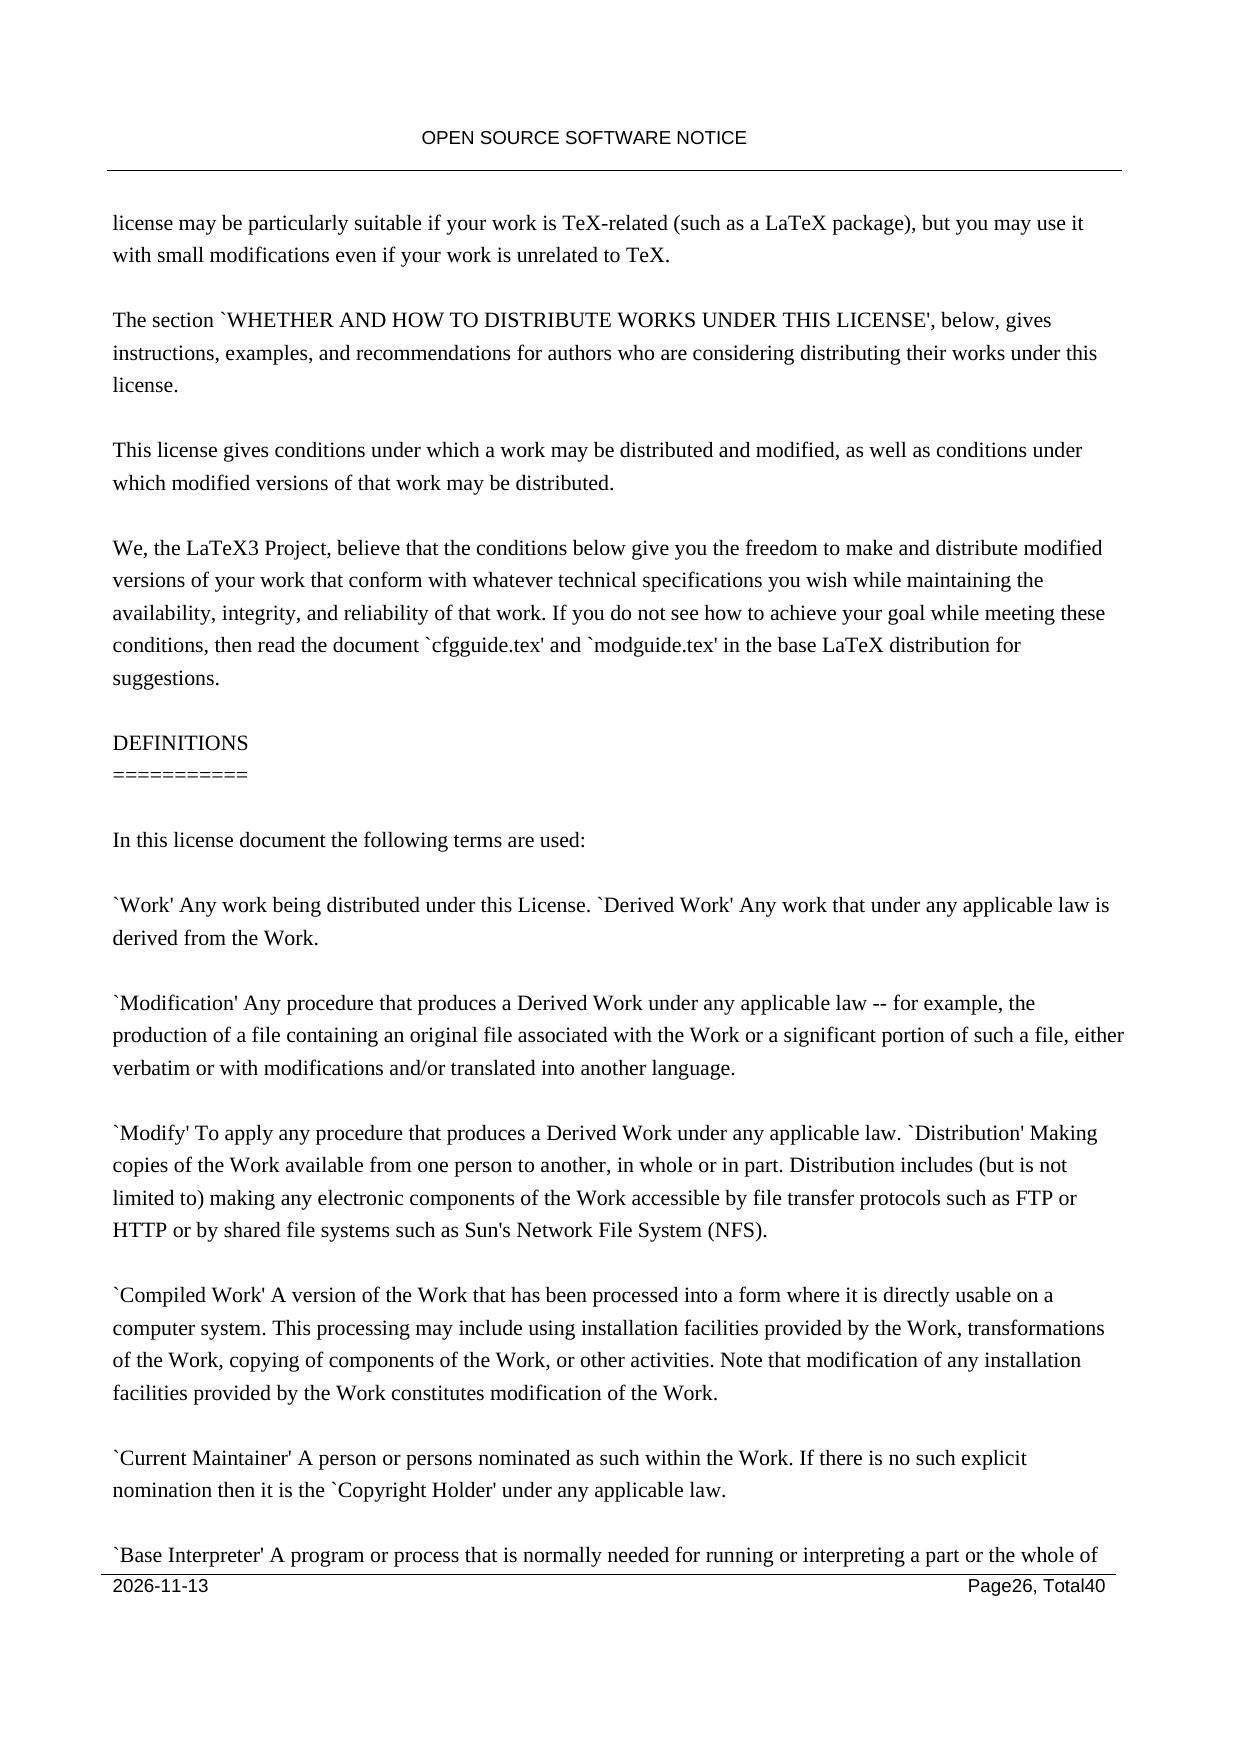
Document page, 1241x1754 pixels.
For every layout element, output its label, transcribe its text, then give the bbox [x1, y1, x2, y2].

text DEFINITIONS [112, 726, 1128, 759]
text `Modification' Any procedure that produces a Derived Work under any applicable law -- for example, the production of a file containing an original file associated with the Work or a significant portion of such a file, either verbatim or with modifications and/or translated into another language. [112, 986, 1128, 1084]
text In this license document the following terms are used: [112, 824, 1128, 856]
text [112, 206, 1128, 271]
text `Compiled Work' A version of the Work that has been processed into a form where it is directly usable on a computer system. This processing may include using installation facilities provided by the Work, transformations of the Work, copying of components of the Work, or other activities. Note that modification of any installation facilities provided by the Work constitutes modification of the Work. [112, 1279, 1128, 1409]
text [112, 1539, 1128, 1571]
text =========== [112, 759, 1128, 791]
text `Modify' To apply any procedure that produces a Derived Work under any applicable law. `Distribution' Making copies of the Work available from one person to another, in whole or in part. Distribution includes (but is not limited to) making any electronic components of the Work accessible by file transfer protocols such as FTP or HTTP or by shared file systems such as Sun's Network File System (NFS). [112, 1116, 1128, 1246]
text The section `WHETHER AND HOW TO DISTRIBUTE WORKS UNDER THIS LICENSE', below, gives instructions, examples, and recommendations for authors who are considering distributing their works under this license. [112, 304, 1128, 401]
text We, the LaTeX3 Project, believe that the conditions below give you the freedom to make and distribute modified versions of your work that conform with whatever technical specifications you wish while maintaining the availability, integrity, and reliability of that work. If you do not see how to achieve your goal while meeting these conditions, then read the document `cfgguide.tex' and `modguide.tex' in the base LaTeX distribution for suggestions. [112, 531, 1128, 694]
text This license gives conditions under which a work may be distributed and modified, as well as conditions under which modified versions of that work may be distributed. [112, 434, 1128, 499]
text `Current Maintainer' A person or persons nominated as such within the Work. If there is no such explicit nomination then it is the `Copyright Holder' under any applicable law. [112, 1441, 1128, 1506]
text `Work' Any work being distributed under this License. `Derived Work' Any work that under any applicable law is derived from the Work. [112, 889, 1128, 954]
